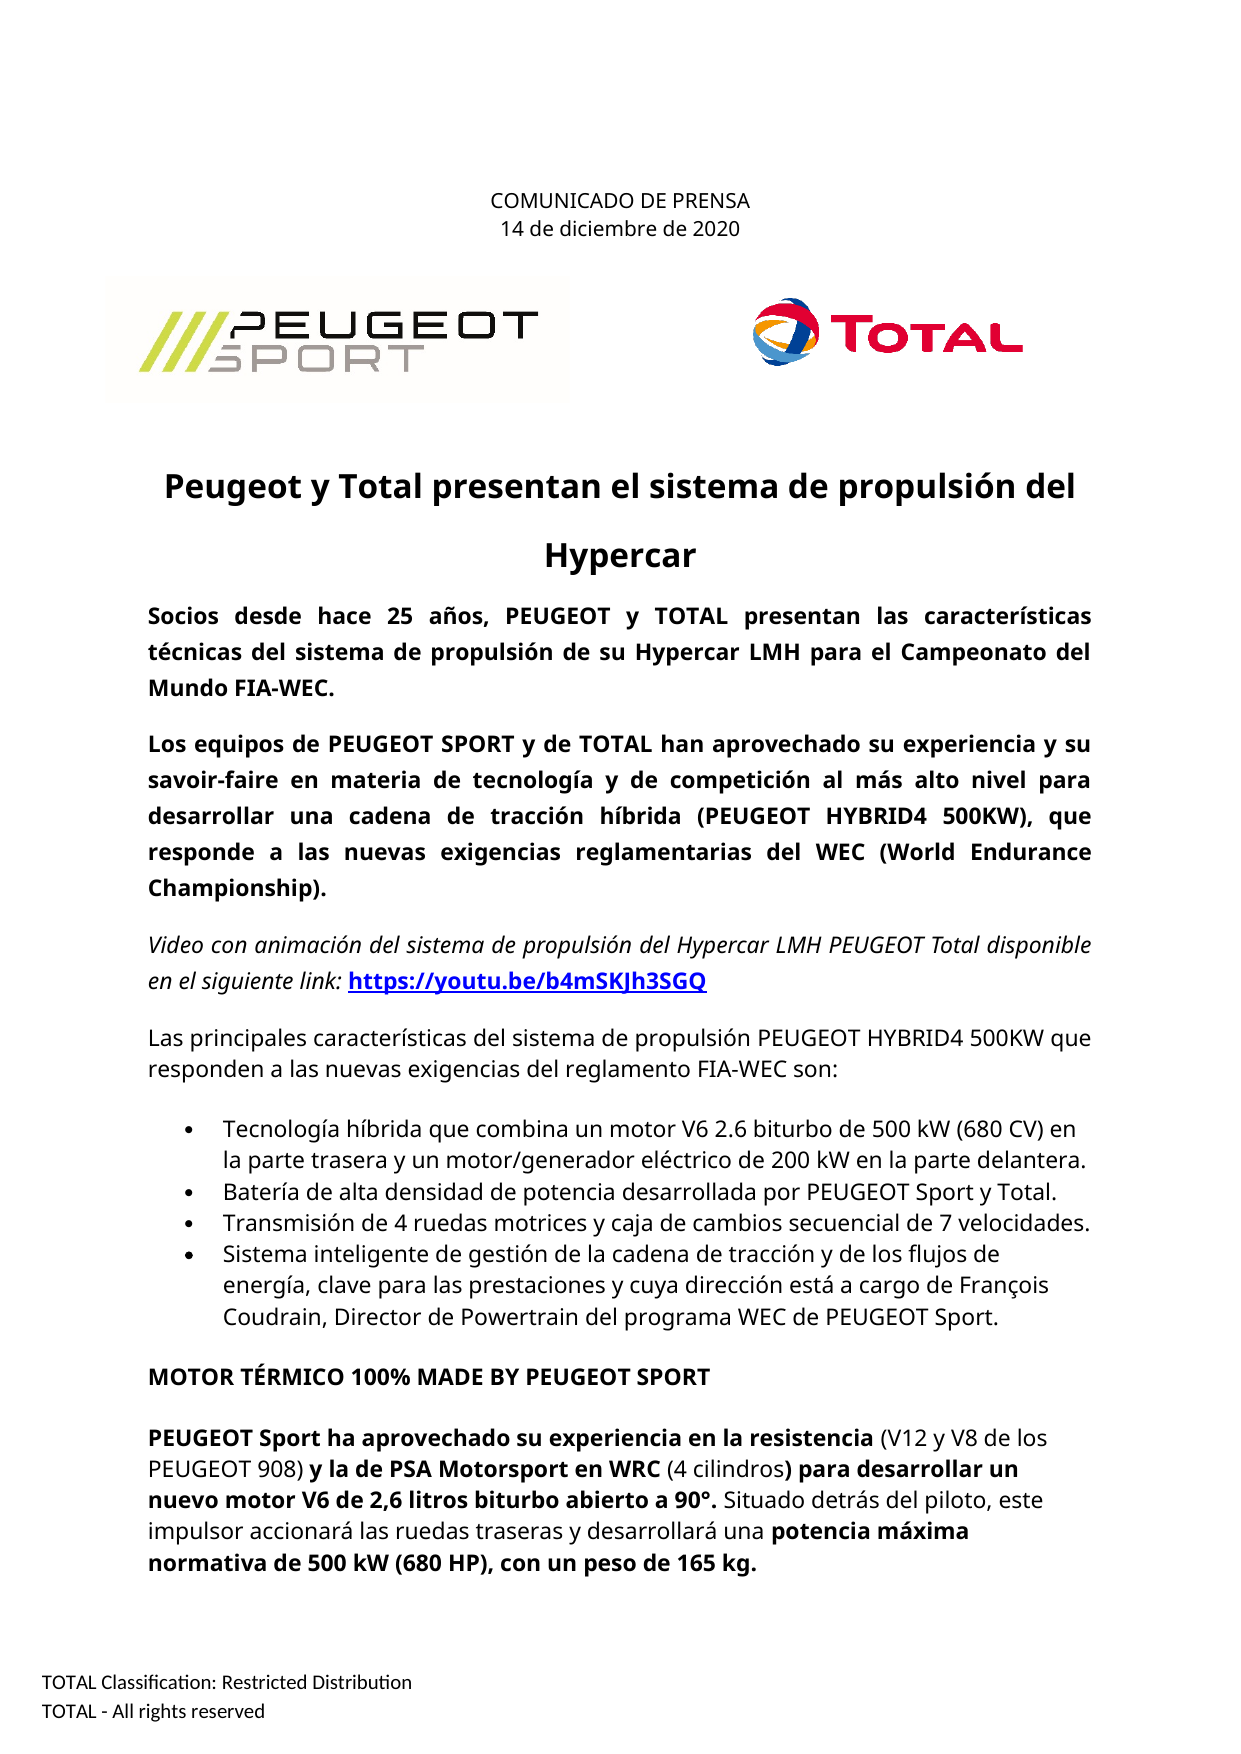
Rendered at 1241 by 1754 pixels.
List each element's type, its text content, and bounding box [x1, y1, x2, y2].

text COMUNICADO DE PRENSA [148, 186, 1093, 214]
text Las principales características del sistema de propulsión PEUGEOT HYBRID4 500KW que responden a las nuevas exigencias del reglamento FIA-WEC son: [148, 1021, 1093, 1084]
list Transmisión de 4 ruedas motrices y caja de cambios secuencial de 7 velocidades. [185, 1207, 1093, 1238]
list Batería de alta densidad de potencia desarrollada por PEUGEOT Sport y Total. [185, 1176, 1093, 1207]
text Los equipos de PEUGEOT SPORT y de TOTAL han aprovechado su experiencia y su savoir-faire en materia de tecnología y de competición al más alto nivel para desarrollar una cadena de tracción híbrida (PEUGEOT HYBRID4 500KW), que responde a las nuevas exigencias reglamentarias del WEC (World Endurance Championship). [148, 728, 1093, 903]
text Video con animación del sistema de propulsión del Hypercar LMH PEUGEOT Total disponible en el siguiente link: https://youtu.be/b4mSKJh3SGQ [148, 929, 1093, 996]
list Tecnología híbrida que combina un motor V6 2.6 biturbo de 500 kW (680 CV) en la parte trasera y un motor/generador eléctrico de 200 kW en la parte delantera. [185, 1113, 1093, 1176]
list Sistema inteligente de gestión de la cadena de tracción y de los flujos de energía, clave para las prestaciones y cuya dirección está a cargo de François Coudrain, Director de Powertrain del programa WEC de PEUGEOT Sport. [185, 1238, 1093, 1332]
text 14 de diciembre de 2020 [148, 214, 1093, 243]
picture [745, 290, 1033, 372]
text Socios desde hace 25 años, PEUGEOT y TOTAL presentan las características técnicas del sistema de propulsión de su Hypercar LMH para el Campeonato del Mundo FIA-WEC. [148, 599, 1093, 703]
picture [103, 276, 569, 402]
subtitle MOTOR TÉRMICO 100% MADE BY PEUGEOT SPORT [148, 1361, 1093, 1392]
title PEUGEOT Sport ha aprovechado su experiencia en la resistencia (V12 y V8 de los PEUGEOT 908) y la de PSA Motorsport en WRC (4 cilindros) para desarrollar un nuevo motor V6 de 2,6 litros biturbo abierto a 90°. Situado detrás del piloto, este impulsor accionará las ruedas traseras y desarrollará una potencia máxima normativa de 500 kW (680 HP), con un peso de 165 kg. [148, 1421, 1093, 1578]
text Peugeot y Total presentan el sistema de propulsión del Hypercar [148, 463, 1093, 577]
